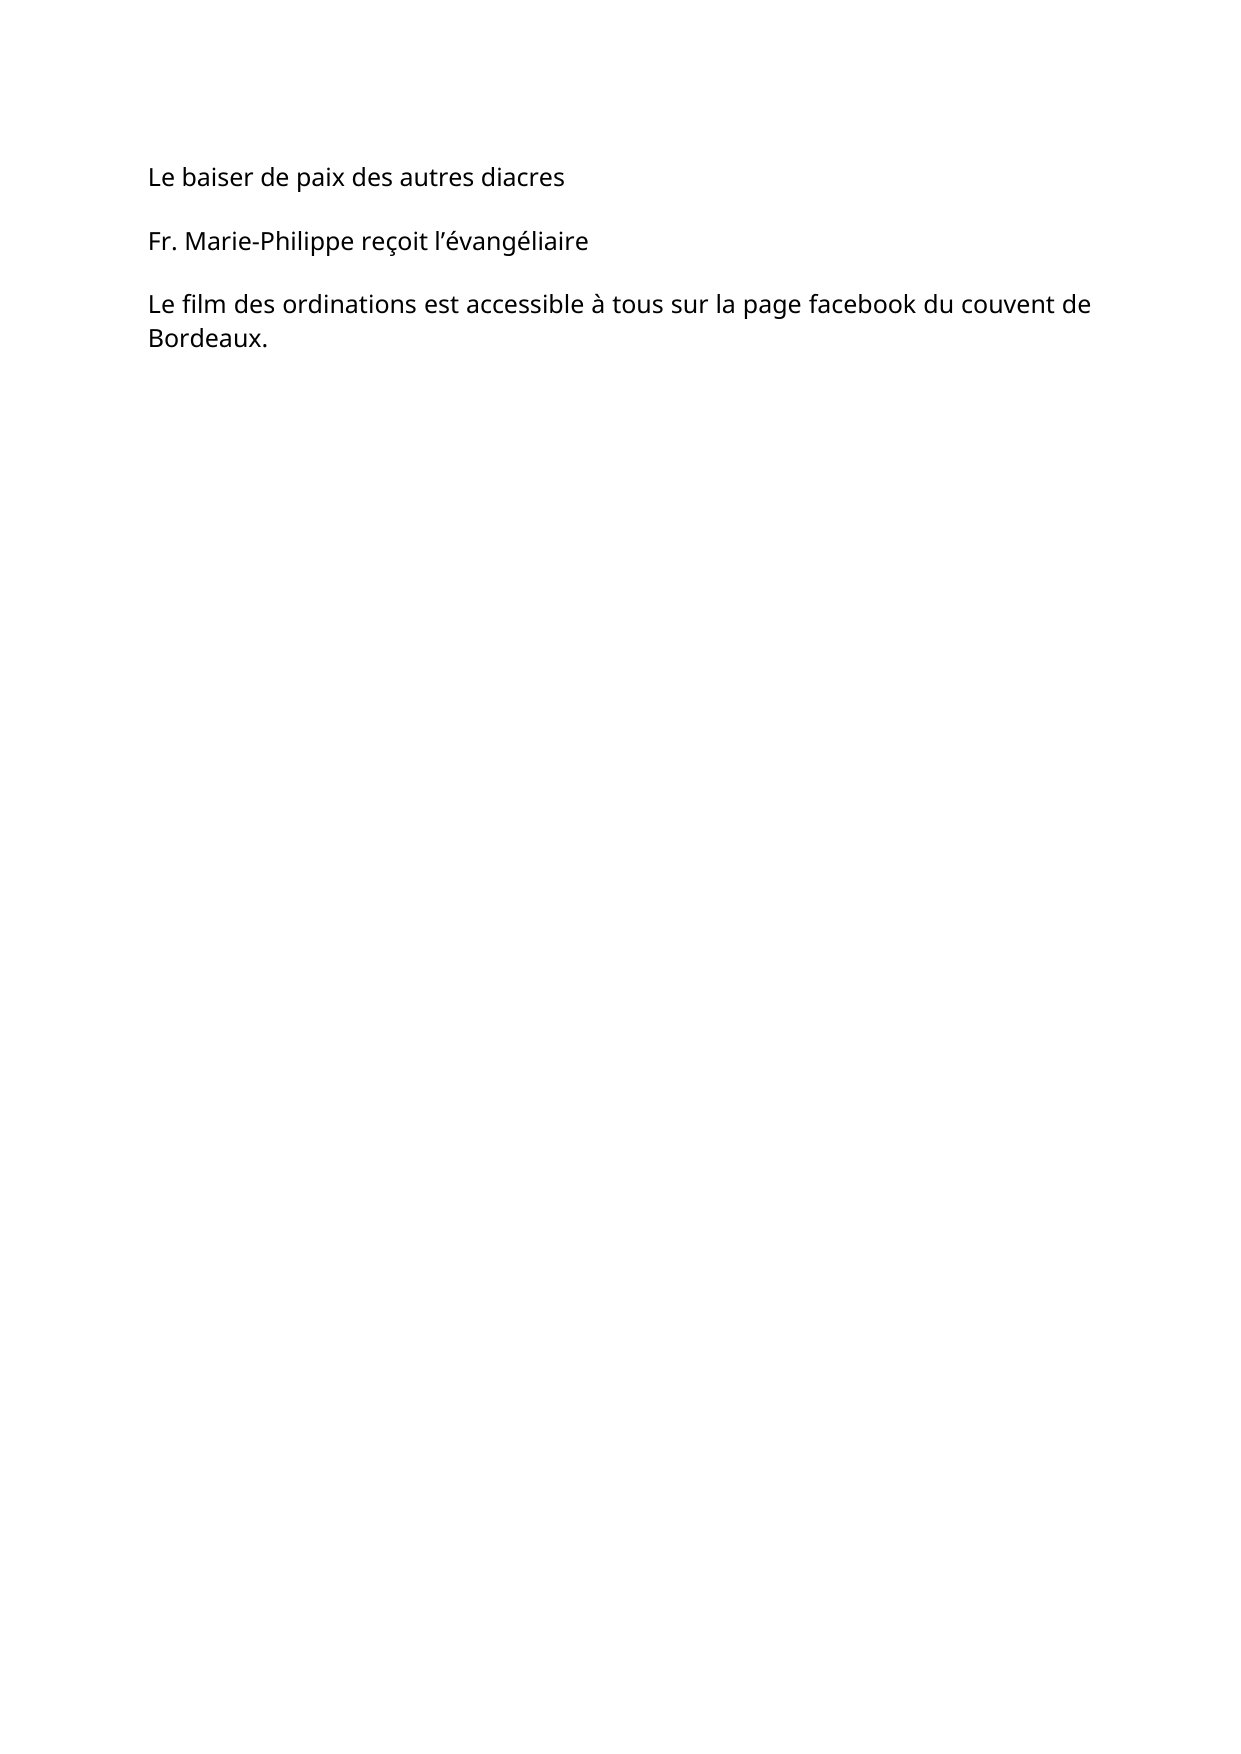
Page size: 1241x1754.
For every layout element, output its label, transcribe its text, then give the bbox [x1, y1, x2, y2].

text Le film des ordinations est accessible à tous sur la page facebook du couvent de Bordeaux. [148, 287, 1093, 355]
text Le baiser de paix des autres diacres [148, 160, 1093, 194]
text Fr. Marie-Philippe reçoit l’évangéliaire [148, 223, 1093, 257]
